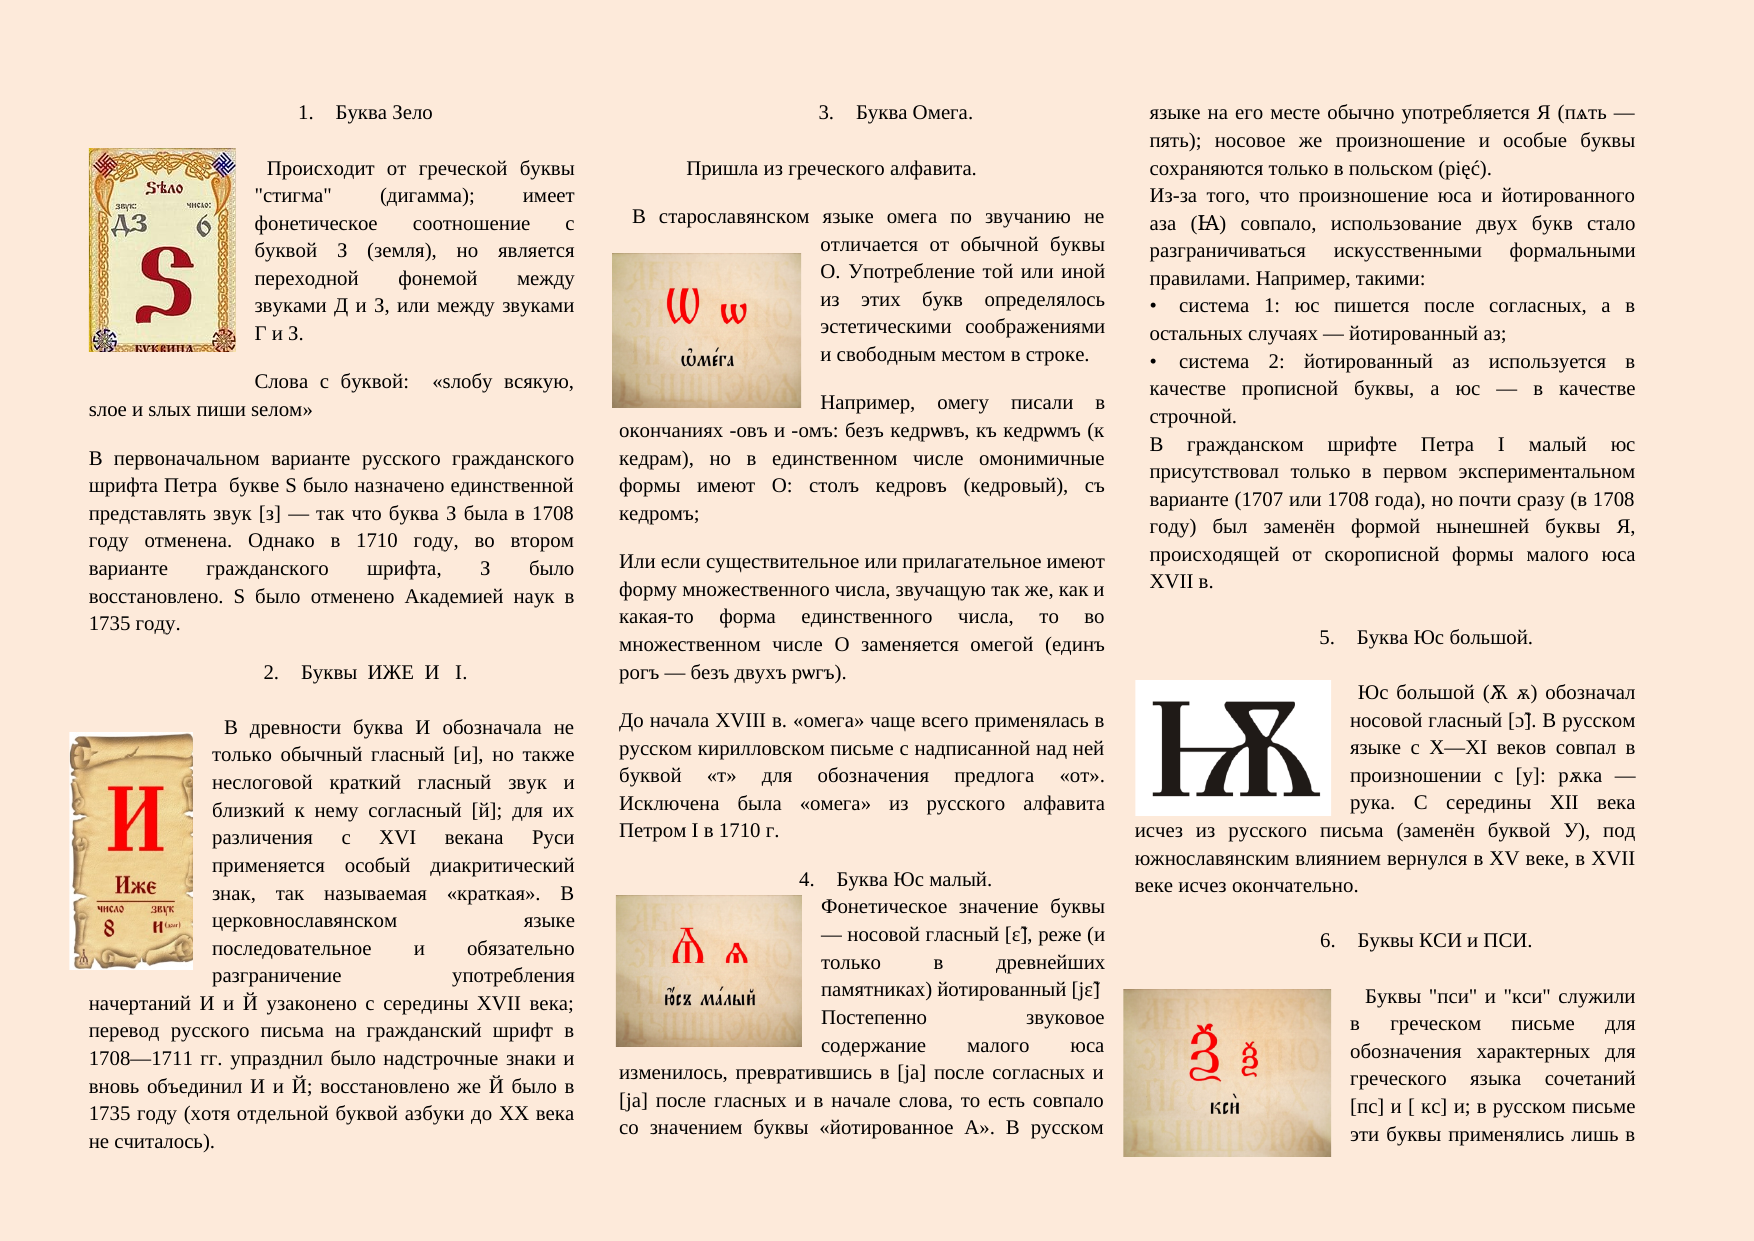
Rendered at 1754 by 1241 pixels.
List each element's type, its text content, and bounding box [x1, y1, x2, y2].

text В гражданском шрифте Петра I малый юс присутствовал только в первом экспериментальном варианте (1707 или 1708 года), но почти сразу (в 1708 году) был заменён формой нынешней буквы Я, происходящей от скорописной формы малого юса XVII в. [1149, 431, 1636, 593]
list Буквы ИЖЕ И I. [156, 659, 575, 684]
text До начала XVIII в. «омега» чаще всего применялась в русском кирилловском письме с надписанной над ней буквой «т» для обозначения предлога «от». Исключена была «омега» из русского алфавита Петром I в 1710 г. [619, 708, 1105, 842]
picture [67, 732, 193, 967]
text Постепенно звуковое содержание малого юса изменилось, превратившись в [ja] после согласных и [ja] после гласных и в начале слова, то есть совпало со значением буквы «йотированное А». В русском языке на его месте обычно употребляется Я (пѧть — пять); носовое же произношение и особые буквы сохраняются только в польском (pięć). [619, 1005, 1105, 1139]
picture [1121, 989, 1331, 1156]
text Например, омегу писали в окончаниях -овъ и -омъ: безъ кедрѡвъ, къ кедрѡмъ (к кедрам), но в единственном числе омонимичные формы имеют О: столъ кедровъ (кедровый), съ кедромъ; [619, 390, 1105, 525]
text Или если существительное или прилагательное имеют форму множественного числа, звучащую так же, как и какая-то форма единственного числа, то во множественном числе О заменяется омегой (единъ рогъ — безъ двухъ рѡгъ). [619, 549, 1105, 684]
text Фонетическое значение буквы — носовой гласный [ɛ̃], реже (и только в древнейших памятниках) йотированный [jɛ̃] [648, 894, 1105, 1001]
text Слова с буквой: «sлобу всякую, sлое и sлых пиши sелом» [88, 369, 575, 421]
list Буква Омега. [686, 100, 1105, 124]
picture [614, 895, 802, 1046]
picture [88, 148, 236, 352]
text Происходит от греческой буквы "стигма" (дигамма); имеет фонетическое соотношение с буквой З (земля), но является переходной фонемой между звуками Д и З, или между звуками Г и З. [236, 155, 575, 345]
text Юс большой (Ѫ ѫ) обозначал носовой гласный [ɔ̃]. В русском языке с X—XI веков совпал в произношении с [у]: рѫка — рука. С середины XII века исчез из русского письма (заменён буквой У), под южнославянским влиянием вернулся в XV веке, в XVII веке исчез окончательно. [1142, 680, 1636, 897]
text • система 1: юс пишется после согласных, а в остальных случаях — йотированный аз; [1149, 293, 1636, 345]
text Постепенно звуковое содержание малого юса изменилось, превратившись в [ja] после согласных и [ja] после гласных и в начале слова, то есть совпало со значением буквы «йотированное А». В русском языке на его месте обычно употребляется Я (пѧть — пять); носовое же произношение и особые буквы сохраняются только в польском (pięć). [1149, 100, 1636, 179]
list Буква Юс большой. [1216, 625, 1636, 649]
text Пришла из греческого алфавита. [686, 155, 1105, 179]
text В первоначальном варианте русского гражданского шрифта Петра букве Ѕ было назначено единственной представлять звук [з] — так что буква З была в 1708 году отменена. Однако в 1710 году, во втором варианте гражданского шрифта, З было восстановлено. Ѕ было отменено Академией наук в 1735 году. [88, 446, 575, 635]
picture [1134, 680, 1331, 815]
text • система 2: йотированный аз используется в качестве прописной буквы, а юс — в качестве строчной. [1149, 349, 1636, 428]
text В старославянском языке омега по звучанию не отличается от обычной буквы О. Употребление той или иной из этих букв определялось эстетическими соображениями и свободным местом в строке. [619, 204, 1105, 366]
list Буква Зело [156, 100, 575, 124]
text Из-за того, что произношение юса и йотированного аза (Ꙗ) совпало, использование двух букв стало разграничиваться искусственными формальными правилами. Например, такими: [1149, 183, 1636, 290]
list Буквы КСИ и ПСИ. [1216, 928, 1636, 952]
text В древности буква И обозначала не только обычный гласный [и], но также неслоговой краткий гласный звук и близкий к нему согласный [й]; для их различения с XVI векана Руси применяется особый диакритический знак, так называемая «краткая». В церковнославянском языке последовательное и обязательно разграничение употребления начертаний И и Й узаконено с середины XVII века; перевод русского письма на гражданский шрифт в 1708—1711 гг. упразднил было надстрочные знаки и вновь объединил И и Й; восстановлено же Й было в 1735 году (хотя отдельной буквой азбуки до XX века не считалось). [88, 715, 575, 1153]
list Буква Юс малый. [686, 867, 1105, 891]
picture [610, 253, 802, 407]
